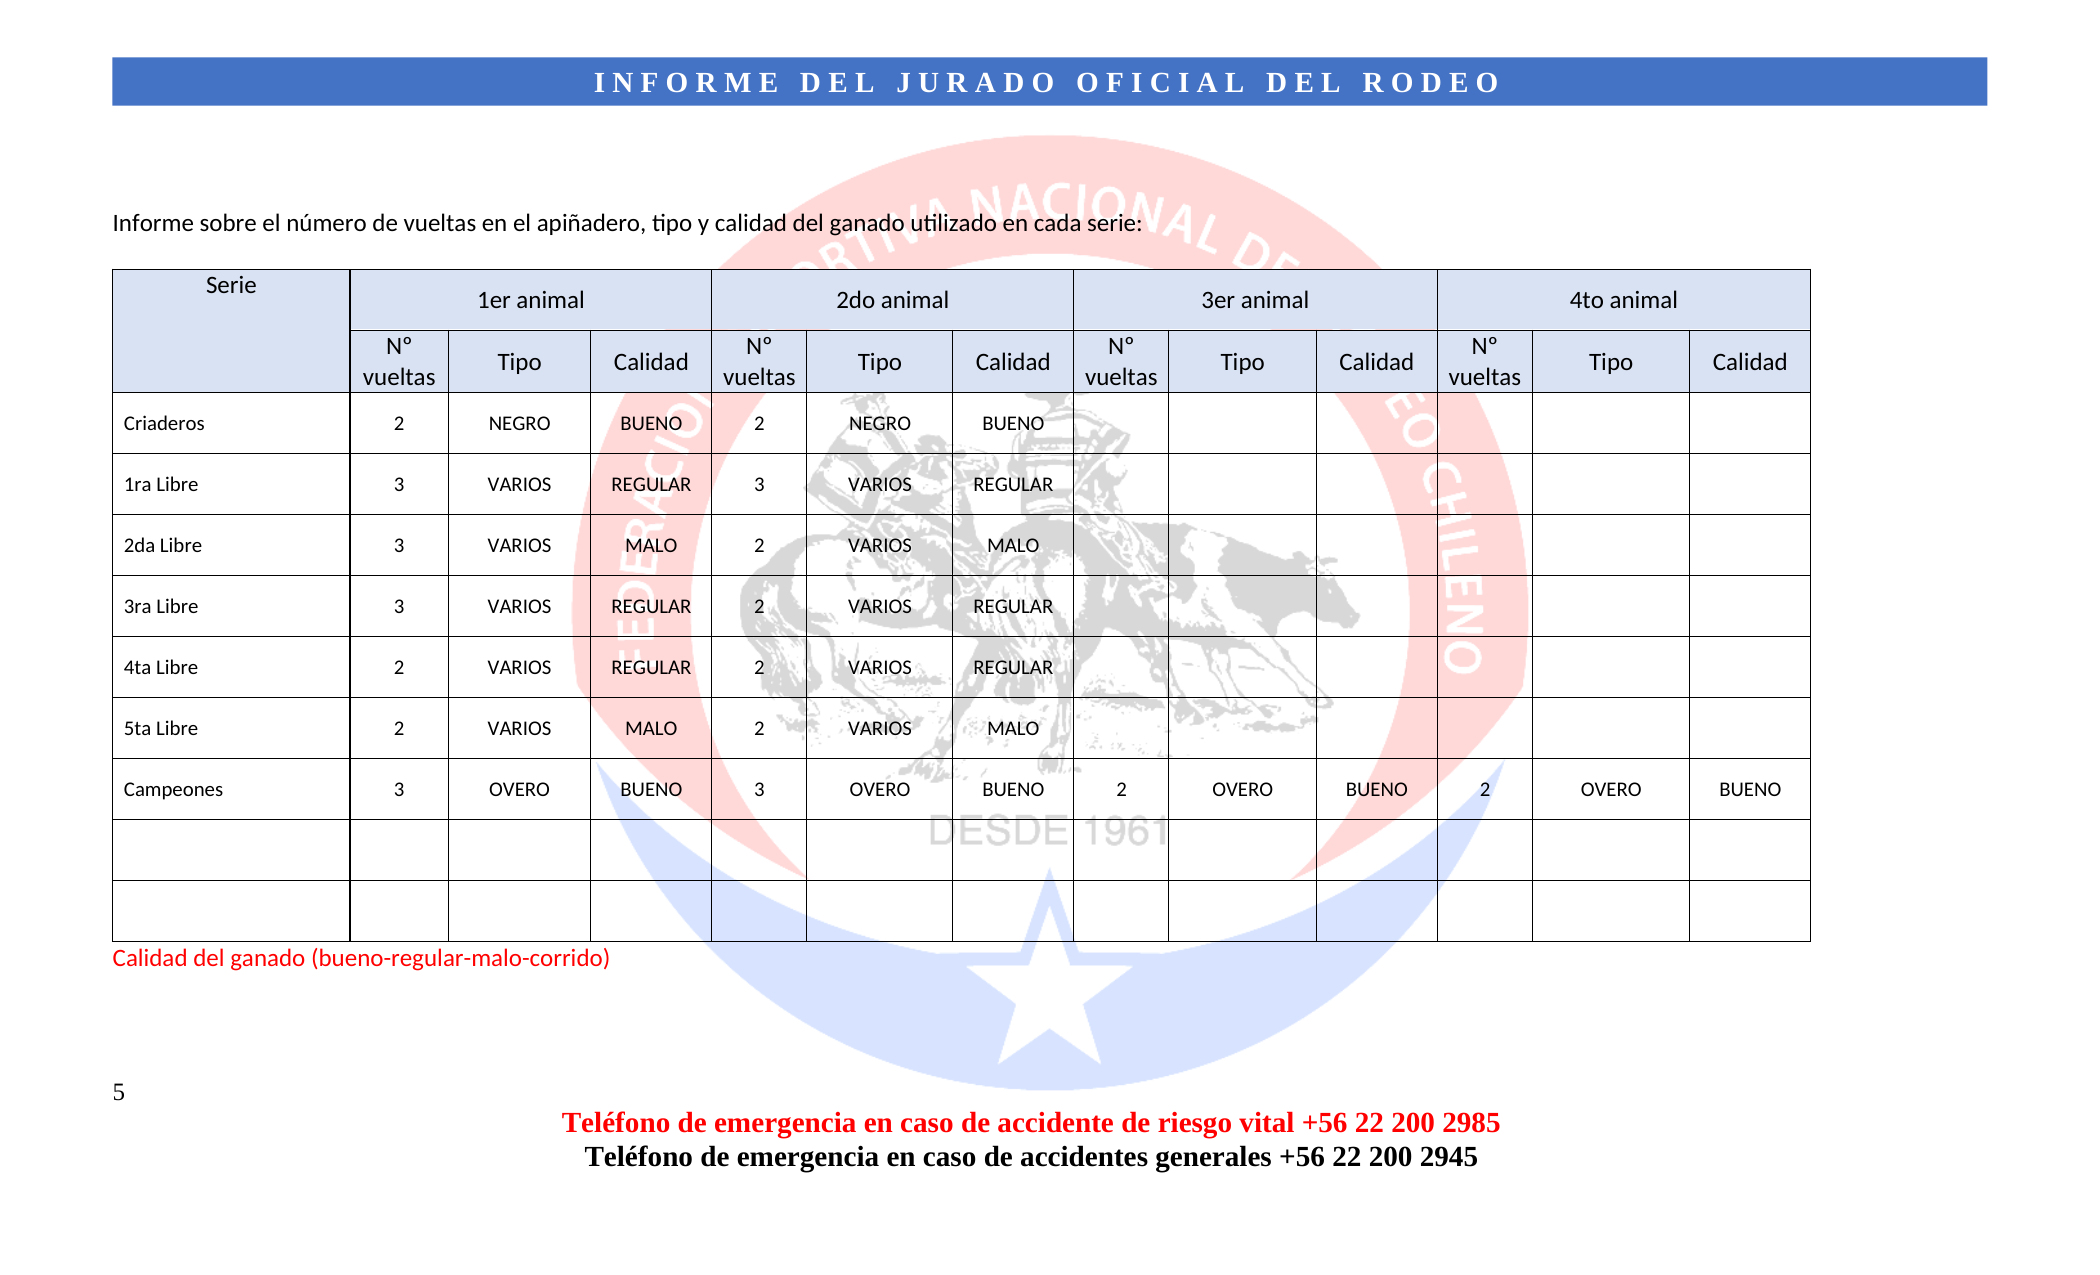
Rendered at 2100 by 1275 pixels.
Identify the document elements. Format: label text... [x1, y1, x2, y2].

table_cell MALO [953, 698, 1073, 758]
table_cell [1438, 454, 1532, 514]
table_cell [807, 881, 952, 941]
table_cell [1074, 820, 1168, 880]
table_cell [953, 881, 1073, 941]
table_cell 3ra Libre [113, 576, 349, 636]
table_header 3er animal [1074, 270, 1437, 329]
table_cell OVERO [449, 759, 590, 819]
table_cell OVERO [1169, 759, 1316, 819]
table_cell Tipo [807, 331, 952, 392]
table_cell Calidad [1317, 331, 1437, 392]
table_cell VARIOS [807, 454, 952, 514]
table_cell BUENO [591, 759, 711, 819]
table_cell [1438, 576, 1532, 636]
table_cell [1317, 576, 1437, 636]
table_cell [1533, 881, 1689, 941]
table_cell VARIOS [807, 576, 952, 636]
table_cell [1690, 393, 1810, 453]
table_cell [1169, 881, 1316, 941]
table_cell REGULAR [953, 576, 1073, 636]
table_cell 2 [351, 393, 448, 453]
table_cell 2 [712, 698, 806, 758]
table_cell OVERO [1533, 759, 1689, 819]
table_cell 2 [351, 637, 448, 697]
table_cell [1074, 576, 1168, 636]
table_cell BUENO [1690, 759, 1810, 819]
table_cell 1ra Libre [113, 454, 349, 514]
table_cell 2 [712, 515, 806, 575]
table_cell REGULAR [591, 454, 711, 514]
table_cell VARIOS [807, 637, 952, 697]
table_cell OVERO [807, 759, 952, 819]
table_cell 3 [712, 454, 806, 514]
table_cell [1533, 515, 1689, 575]
table_cell Tipo [1533, 331, 1689, 392]
table_cell [1533, 698, 1689, 758]
table_cell Calidad [953, 331, 1073, 392]
table_cell 3 [351, 759, 448, 819]
table_cell 2 [712, 637, 806, 697]
table_cell 2 [351, 698, 448, 758]
table_cell Tipo [1169, 331, 1316, 392]
table_cell Calidad [1690, 331, 1810, 392]
table_cell [449, 820, 590, 880]
table_header Serie [113, 270, 349, 392]
table_cell [351, 881, 448, 941]
table_cell VARIOS [449, 515, 590, 575]
table_cell [1169, 637, 1316, 697]
table_cell [1690, 881, 1810, 941]
table_cell REGULAR [953, 454, 1073, 514]
table_cell [1317, 820, 1437, 880]
table_cell REGULAR [953, 637, 1073, 697]
table_cell [1690, 515, 1810, 575]
table_cell VARIOS [449, 576, 590, 636]
table_cell REGULAR [591, 576, 711, 636]
table_cell Nº vueltas [1074, 331, 1168, 392]
table_cell REGULAR [591, 637, 711, 697]
table_cell [1438, 698, 1532, 758]
table_cell BUENO [953, 759, 1073, 819]
table_cell [1438, 820, 1532, 880]
table_cell [1169, 393, 1316, 453]
table_cell Nº vueltas [351, 331, 448, 392]
table_cell [1317, 515, 1437, 575]
table_cell NEGRO [807, 393, 952, 453]
table_header 1er animal [351, 270, 711, 329]
table_cell [1533, 454, 1689, 514]
table_cell MALO [591, 515, 711, 575]
table_cell [1169, 576, 1316, 636]
table_cell BUENO [591, 393, 711, 453]
table_cell Campeones [113, 759, 349, 819]
table_cell 3 [351, 515, 448, 575]
table_cell 2 [712, 393, 806, 453]
table_cell [1317, 454, 1437, 514]
table_cell VARIOS [449, 637, 590, 697]
table_cell [1438, 881, 1532, 941]
table_cell [1074, 515, 1168, 575]
table_cell [1317, 637, 1437, 697]
table_cell NEGRO [449, 393, 590, 453]
table_cell Criaderos [113, 393, 349, 453]
table_cell [1074, 637, 1168, 697]
table_cell VARIOS [807, 515, 952, 575]
table_cell [1169, 454, 1316, 514]
table_cell [1169, 515, 1316, 575]
table_cell [807, 820, 952, 880]
table_cell Nº vueltas [712, 331, 806, 392]
table_cell Nº vueltas [1438, 331, 1532, 392]
table_cell [1533, 393, 1689, 453]
table_cell [1533, 576, 1689, 636]
table_cell [1533, 820, 1689, 880]
text Informe sobre el número de vueltas en el apiñadero, tipo y calidad del ganado utilizado en cada serie: [112, 207, 1987, 238]
table_header 2do animal [712, 270, 1073, 329]
table_cell [449, 881, 590, 941]
table_cell 4ta Libre [113, 637, 349, 697]
table_cell [1438, 637, 1532, 697]
table_cell [953, 820, 1073, 880]
table_cell 3 [351, 576, 448, 636]
table_cell 3 [712, 759, 806, 819]
table_cell [113, 881, 349, 941]
table_cell [1438, 515, 1532, 575]
table_cell [1169, 820, 1316, 880]
table_cell [712, 820, 806, 880]
table_cell [351, 820, 448, 880]
table_cell [1317, 393, 1437, 453]
table_cell [113, 820, 349, 880]
table_cell VARIOS [449, 698, 590, 758]
table_cell [1074, 698, 1168, 758]
table_cell 2da Libre [113, 515, 349, 575]
table_cell MALO [591, 698, 711, 758]
table_cell 5ta Libre [113, 698, 349, 758]
table_cell 2 [712, 576, 806, 636]
table_cell [1074, 393, 1168, 453]
table_cell [1317, 698, 1437, 758]
table_cell 3 [351, 454, 448, 514]
table_cell Calidad [591, 331, 711, 392]
table_cell [591, 881, 711, 941]
table_cell [1533, 637, 1689, 697]
table_cell [1317, 881, 1437, 941]
table_header 4to animal [1438, 270, 1810, 329]
table_cell 2 [1074, 759, 1168, 819]
table_cell BUENO [953, 393, 1073, 453]
table_cell [1690, 820, 1810, 880]
table_cell 2 [1438, 759, 1532, 819]
table_cell VARIOS [807, 698, 952, 758]
table_cell [1690, 698, 1810, 758]
table_cell [1690, 454, 1810, 514]
table_cell BUENO [1317, 759, 1437, 819]
table_cell [1690, 637, 1810, 697]
table_cell [1690, 576, 1810, 636]
table_cell [1074, 454, 1168, 514]
table_cell VARIOS [449, 454, 590, 514]
table_cell [712, 881, 806, 941]
table_cell [1438, 393, 1532, 453]
table_cell [1074, 881, 1168, 941]
table_cell [591, 820, 711, 880]
table_cell MALO [953, 515, 1073, 575]
text Calidad del ganado (bueno-regular-malo-corrido) [112, 942, 1987, 973]
table_cell Tipo [449, 331, 590, 392]
table_cell [1169, 698, 1316, 758]
